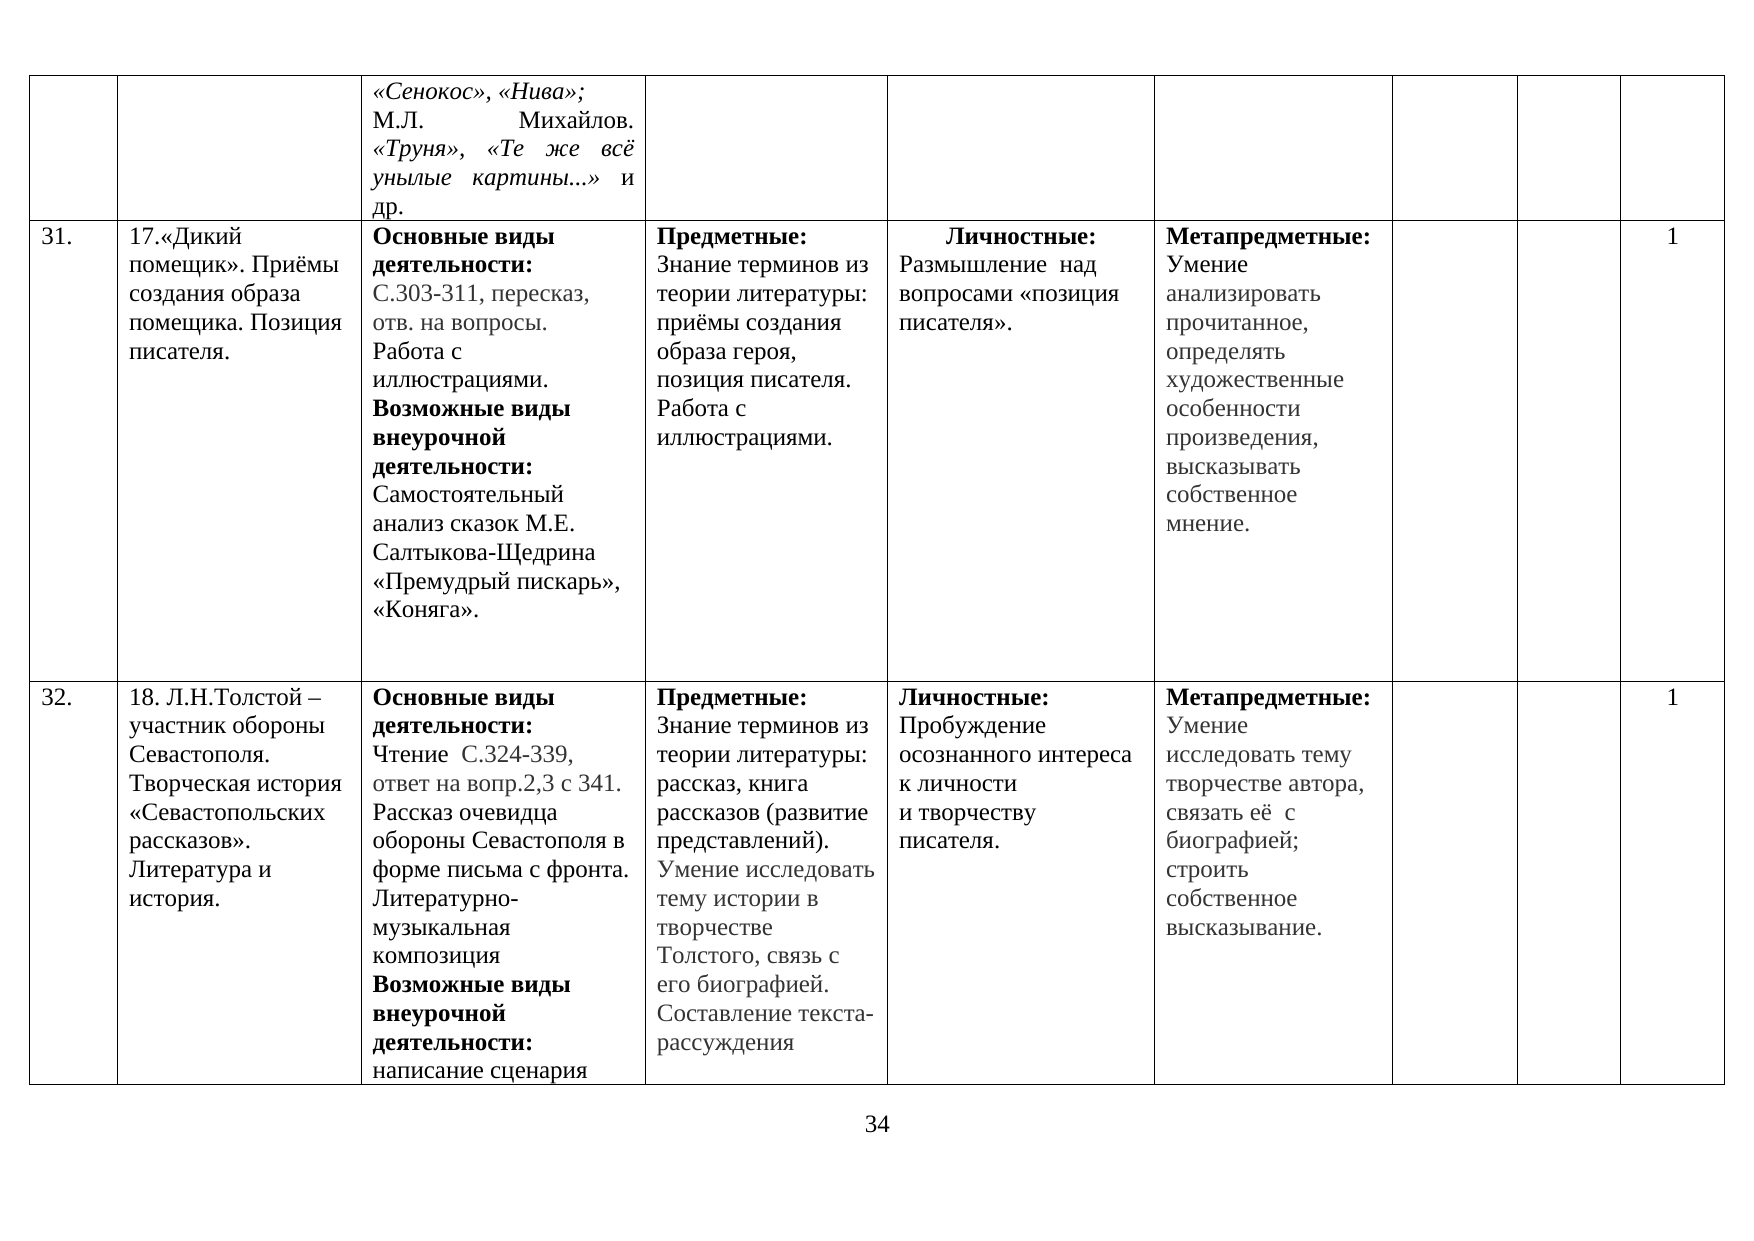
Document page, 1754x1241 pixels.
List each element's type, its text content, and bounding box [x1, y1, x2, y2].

table_cell [1393, 76, 1517, 220]
table_cell [30, 221, 117, 681]
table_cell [118, 76, 361, 220]
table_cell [362, 76, 645, 220]
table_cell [646, 76, 887, 220]
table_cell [118, 682, 361, 1084]
table_cell 1 [1621, 76, 1724, 220]
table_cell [1155, 682, 1392, 1084]
table_cell [1518, 221, 1620, 681]
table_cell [646, 682, 887, 1084]
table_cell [362, 682, 645, 1084]
table_cell Метапредметные: Умение анализировать прочитанное, определять художественные особенности произведения, высказывать собственное мнение. [1155, 221, 1392, 681]
table_cell 17.«Дикий помещик». Приёмы создания образа помещика. Позиция писателя. [118, 221, 361, 681]
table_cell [1155, 76, 1392, 220]
table_cell 1 [1621, 221, 1724, 681]
table_cell Личностные: Размышление над вопросами «позиция писателя». [888, 221, 1154, 681]
table_cell 1 [1621, 682, 1724, 1084]
table_cell [1393, 221, 1517, 681]
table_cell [888, 682, 1154, 1084]
table_cell Основные виды деятельности: С.303-311, пересказ, отв. на вопросы. Работа с иллюстрациями. Возможные виды внеурочной деятельности: Самостоятельный анализ сказок М.Е. Салтыкова-Щедрина «Премудрый пискарь», «Коняга». [362, 221, 645, 681]
table_cell [30, 682, 117, 1084]
table_cell [1518, 682, 1620, 1084]
table_cell [1518, 76, 1620, 220]
table_cell [30, 76, 117, 220]
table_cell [888, 76, 1154, 220]
table_cell Предметные: Знание терминов из теории литературы: приёмы создания образа героя, позиция писателя. Работа с иллюстрациями. [646, 221, 887, 681]
table_cell [1393, 682, 1517, 1084]
